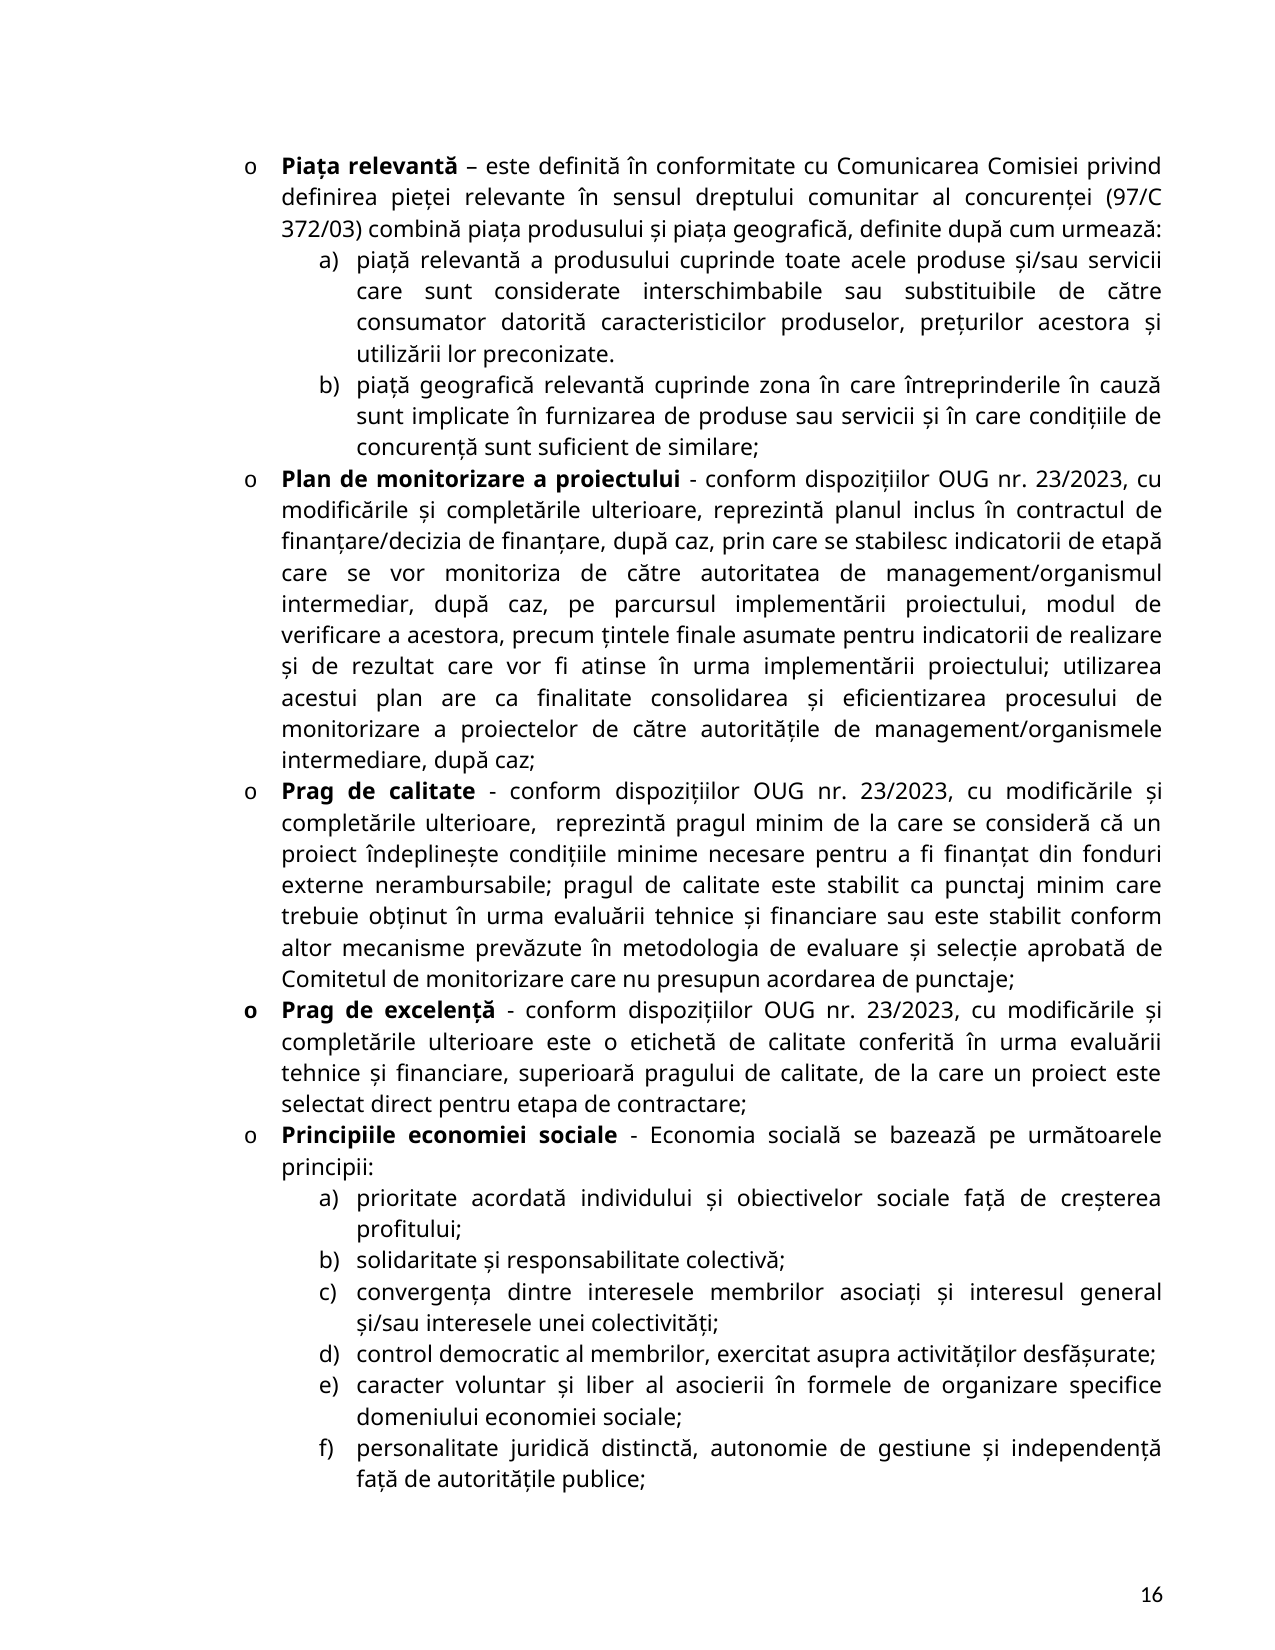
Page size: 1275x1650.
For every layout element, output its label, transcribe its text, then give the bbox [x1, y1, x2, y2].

list Prag de excelență - conform dispozițiilor OUG nr. 23/2023, cu modificările și completările ulterioare este o etichetă de calitate conferită în urma evaluării tehnice și financiare, superioară pragului de calitate, de la care un proiect este selectat direct pentru etapa de contractare; [244, 994, 1163, 1119]
list convergența dintre interesele membrilor asociați și interesul general și/sau interesele unei colectivități; [319, 1276, 1163, 1338]
list control democratic al membrilor, exercitat asupra activităților desfășurate; [319, 1338, 1163, 1369]
list piață relevantă a produsului cuprinde toate acele produse și/sau servicii care sunt considerate interschimbabile sau substituibile de către consumator datorită caracteristicilor produselor, prețurilor acestora și utilizării lor preconizate. [319, 244, 1163, 369]
list personalitate juridică distinctă, autonomie de gestiune și independență față de autoritățile publice; [319, 1432, 1163, 1494]
list Plan de monitorizare a proiectului - conform dispozițiilor OUG nr. 23/2023, cu modificările și completările ulterioare, reprezintă planul inclus în contractul de finanţare/decizia de finanţare, după caz, prin care se stabilesc indicatorii de etapă care se vor monitoriza de către autoritatea de management/organismul intermediar, după caz, pe parcursul implementării proiectului, modul de verificare a acestora, precum ţintele finale asumate pentru indicatorii de realizare şi de rezultat care vor fi atinse în urma implementării proiectului; utilizarea acestui plan are ca finalitate consolidarea şi eficientizarea procesului de monitorizare a proiectelor de către autorităţile de management/organismele intermediare, după caz; [244, 463, 1163, 775]
list prioritate acordată individului și obiectivelor sociale față de creșterea profitului; [319, 1182, 1163, 1244]
list Piața relevantă – este definită în conformitate cu Comunicarea Comisiei privind definirea pieței relevante în sensul dreptului comunitar al concurenței (97/C 372/03) combină piața produsului și piața geografică, definite după cum urmează: [244, 150, 1163, 244]
list caracter voluntar și liber al asocierii în formele de organizare specifice domeniului economiei sociale; [319, 1369, 1163, 1432]
list Prag de calitate - conform dispozițiilor OUG nr. 23/2023, cu modificările și completările ulterioare, reprezintă pragul minim de la care se consideră că un proiect îndeplineşte condiţiile minime necesare pentru a fi finanţat din fonduri externe nerambursabile; pragul de calitate este stabilit ca punctaj minim care trebuie obţinut în urma evaluării tehnice şi financiare sau este stabilit conform altor mecanisme prevăzute în metodologia de evaluare şi selecţie aprobată de Comitetul de monitorizare care nu presupun acordarea de punctaje; [244, 775, 1163, 994]
list solidaritate și responsabilitate colectivă; [319, 1244, 1163, 1276]
list Principiile economiei sociale - Economia socială se bazează pe următoarele principii: [244, 1119, 1163, 1182]
list piață geografică relevantă cuprinde zona în care întreprinderile în cauză sunt implicate în furnizarea de produse sau servicii și în care condițiile de concurență sunt suficient de similare; [319, 369, 1163, 463]
